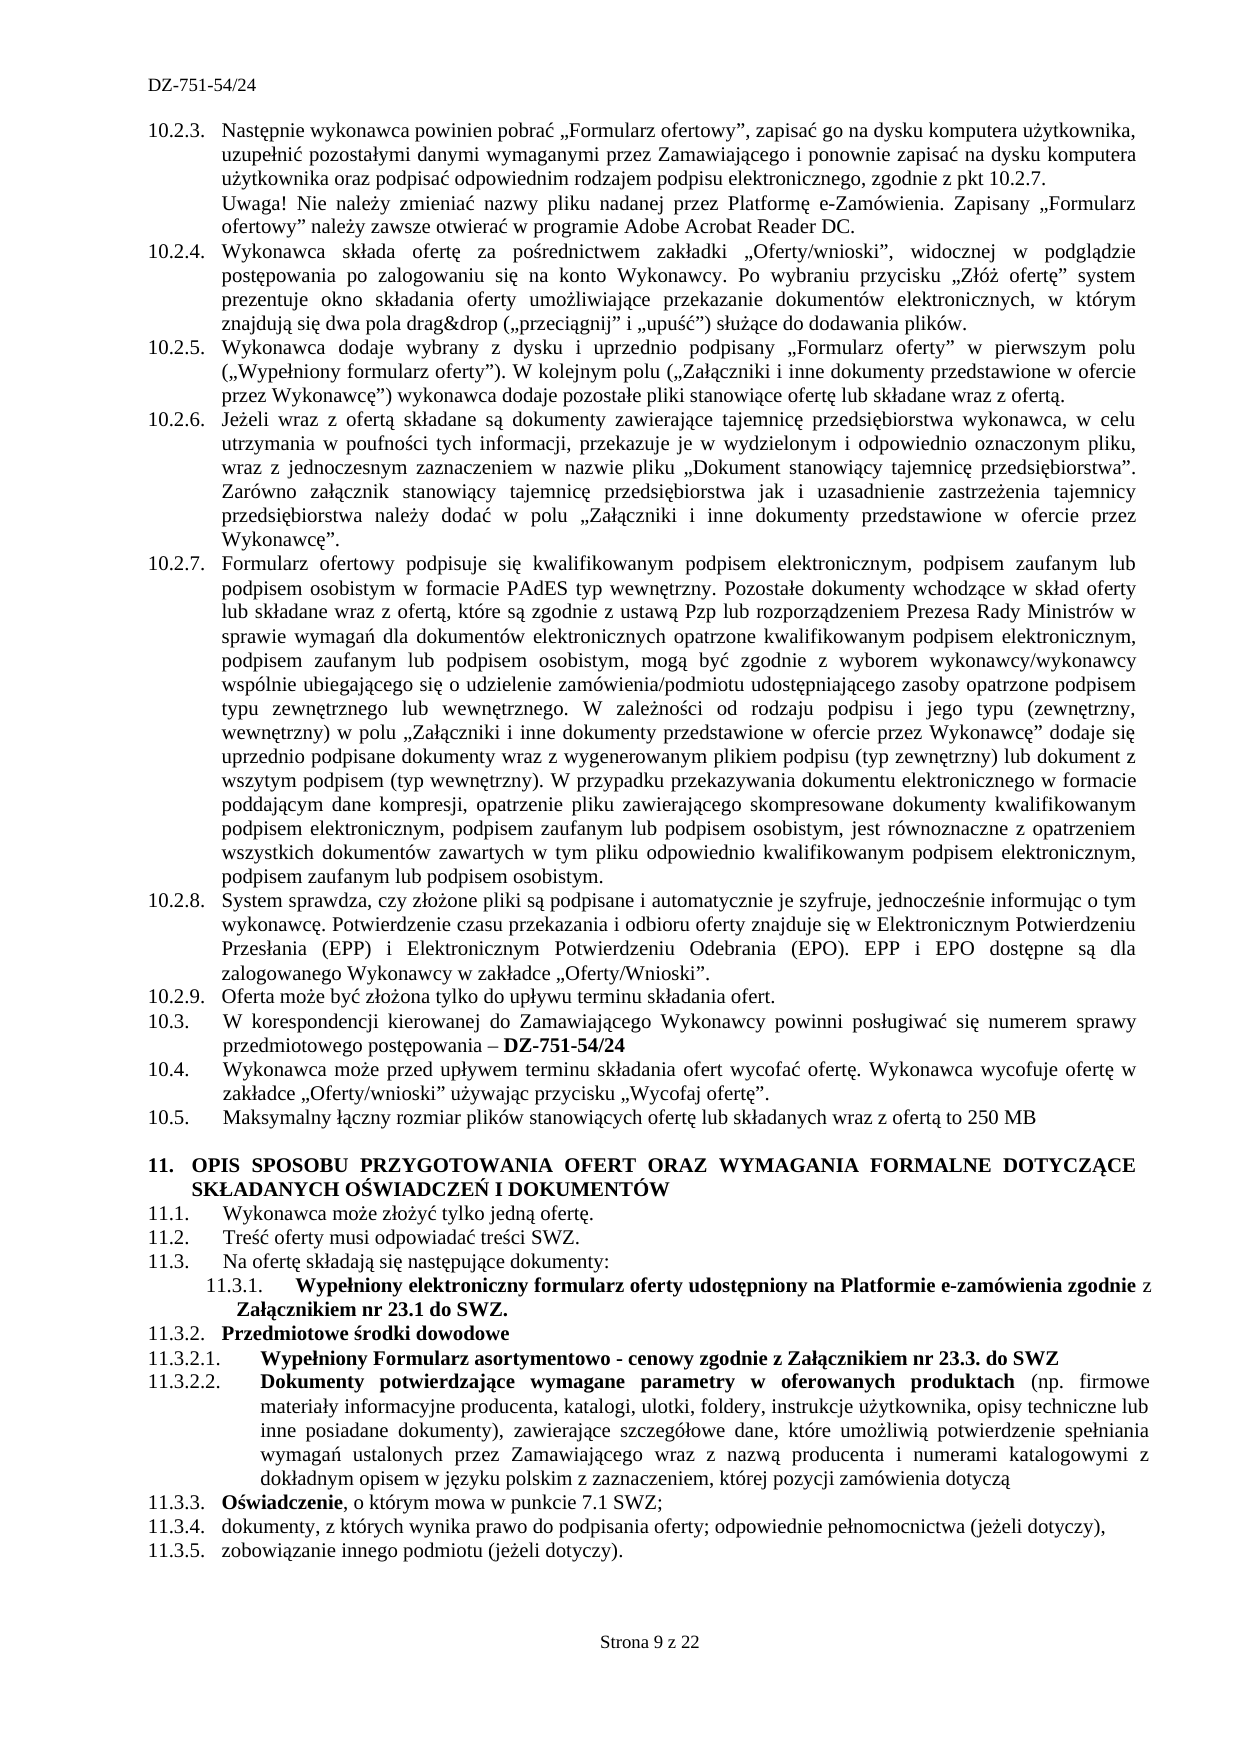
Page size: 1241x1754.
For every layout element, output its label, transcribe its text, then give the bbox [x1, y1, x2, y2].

list Formularz ofertowy podpisuje się kwalifikowanym podpisem elektronicznym, podpisem zaufanym lub podpisem osobistym w formacie PAdES typ wewnętrzny. Pozostałe dokumenty wchodzące w skład oferty lub składane wraz z ofertą, które są zgodnie z ustawą Pzp lub rozporządzeniem Prezesa Rady Ministrów w sprawie wymagań dla dokumentów elektronicznych opatrzone kwalifikowanym podpisem elektronicznym, podpisem zaufanym lub podpisem osobistym, mogą być zgodnie z wyborem wykonawcy/wykonawcy wspólnie ubiegającego się o udzielenie zamówienia/podmiotu udostępniającego zasoby opatrzone podpisem typu zewnętrznego lub wewnętrznego. W zależności od rodzaju podpisu i jego typu (zewnętrzny, wewnętrzny) w polu „Załączniki i inne dokumenty przedstawione w ofercie przez Wykonawcę” dodaje się uprzednio podpisane dokumenty wraz z wygenerowanym plikiem podpisu (typ zewnętrzny) lub dokument z wszytym podpisem (typ wewnętrzny). W przypadku przekazywania dokumentu elektronicznego w formacie poddającym dane kompresji, opatrzenie pliku zawierającego skompresowane dokumenty kwalifikowanym podpisem elektronicznym, podpisem zaufanym lub podpisem osobistym, jest równoznaczne z opatrzeniem wszystkich dokumentów zawartych w tym pliku odpowiednio kwalifikowanym podpisem elektronicznym, podpisem zaufanym lub podpisem osobistym. [148, 551, 1137, 888]
list System sprawdza, czy złożone pliki są podpisane i automatycznie je szyfruje, jednocześnie informując o tym wykonawcę. Potwierdzenie czasu przekazania i odbioru oferty znajduje się w Elektronicznym Potwierdzeniu Przesłania (EPP) i Elektronicznym Potwierdzeniu Odebrania (EPO). EPP i EPO dostępne są dla zalogowanego Wykonawcy w zakładce „Oferty/Wnioski”. [148, 888, 1137, 984]
list Wykonawca dodaje wybrany z dysku i uprzednio podpisany „Formularz oferty” w pierwszym polu („Wypełniony formularz oferty”). W kolejnym polu („Załączniki i inne dokumenty przedstawione w ofercie przez Wykonawcę”) wykonawca dodaje pozostałe pliki stanowiące ofertę lub składane wraz z ofertą. [148, 335, 1137, 407]
list Następnie wykonawca powinien pobrać „Formularz ofertowy”, zapisać go na dysku komputera użytkownika, uzupełnić pozostałymi danymi wymaganymi przez Zamawiającego i ponownie zapisać na dysku komputera użytkownika oraz podpisać odpowiednim rodzajem podpisu elektronicznego, zgodnie z pkt 10.2.7. [148, 118, 1137, 190]
list Wykonawca składa ofertę za pośrednictwem zakładki „Oferty/wnioski”, widocznej w podglądzie postępowania po zalogowaniu się na konto Wykonawcy. Po wybraniu przycisku „Złóż ofertę” system prezentuje okno składania oferty umożliwiające przekazanie dokumentów elektronicznych, w którym znajdują się dwa pola drag&drop („przeciągnij” i „upuść”) służące do dodawania plików. [148, 238, 1137, 335]
list W korespondencji kierowanej do Zamawiającego Wykonawcy powinni posługiwać się numerem sprawy przedmiotowego postępowania – DZ-751-54/24 [148, 1008, 1137, 1057]
list Wypełniony Formularz asortymentowo - cenowy zgodnie z Załącznikiem nr 23.3. do SWZ [148, 1345, 1150, 1369]
list OPIS SPOSOBU PRZYGOTOWANIA OFERT ORAZ WYMAGANIA FORMALNE DOTYCZĄCE SKŁADANYCH OŚWIADCZEŃ I DOKUMENTÓW [148, 1153, 1137, 1201]
list Treść oferty musi odpowiadać treści SWZ. [148, 1225, 1152, 1249]
list Dokumenty potwierdzające wymagane parametry w oferowanych produktach (np. firmowe materiały informacyjne producenta, katalogi, ulotki, foldery, instrukcje użytkownika, opisy techniczne lub inne posiadane dokumenty), zawierające szczegółowe dane, które umożliwią potwierdzenie spełniania wymagań ustalonych przez Zamawiającego wraz z nazwą producenta i numerami katalogowymi z dokładnym opisem w języku polskim z zaznaczeniem, której pozycji zamówienia dotyczą [148, 1369, 1150, 1490]
list Przedmiotowe środki dowodowe [148, 1321, 1150, 1345]
list Wykonawca może przed upływem terminu składania ofert wycofać ofertę. Wykonawca wycofuje ofertę w zakładce „Oferty/wnioski” używając przycisku „Wycofaj ofertę”. [148, 1057, 1137, 1105]
list zobowiązanie innego podmiotu (jeżeli dotyczy). [148, 1538, 1150, 1562]
text Uwaga! Nie należy zmieniać nazwy pliku nadanej przez Platformę e-Zamówienia. Zapisany „Formularz ofertowy” należy zawsze otwierać w programie Adobe Acrobat Reader DC. [221, 190, 1137, 238]
list Wykonawca może złożyć tylko jedną ofertę. [148, 1201, 1152, 1225]
list Oświadczenie, o którym mowa w punkcie 7.1 SWZ; [148, 1490, 1150, 1514]
list Oferta może być złożona tylko do upływu terminu składania ofert. [148, 984, 1137, 1008]
list Wypełniony elektroniczny formularz oferty udostępniony na Platformie e-zamówienia zgodnie z Załącznikiem nr 23.1 do SWZ. [206, 1273, 1152, 1321]
list Na ofertę składają się następujące dokumenty: [148, 1249, 1152, 1273]
list dokumenty, z których wynika prawo do podpisania oferty; odpowiednie pełnomocnictwa (jeżeli dotyczy), [148, 1514, 1150, 1538]
list Maksymalny łączny rozmiar plików stanowiących ofertę lub składanych wraz z ofertą to 250 MB [148, 1105, 1137, 1129]
list Jeżeli wraz z ofertą składane są dokumenty zawierające tajemnicę przedsiębiorstwa wykonawca, w celu utrzymania w poufności tych informacji, przekazuje je w wydzielonym i odpowiednio oznaczonym pliku, wraz z jednoczesnym zaznaczeniem w nazwie pliku „Dokument stanowiący tajemnicę przedsiębiorstwa”. Zarówno załącznik stanowiący tajemnicę przedsiębiorstwa jak i uzasadnienie zastrzeżenia tajemnicy przedsiębiorstwa należy dodać w polu „Załączniki i inne dokumenty przedstawione w ofercie przez Wykonawcę”. [148, 407, 1137, 551]
